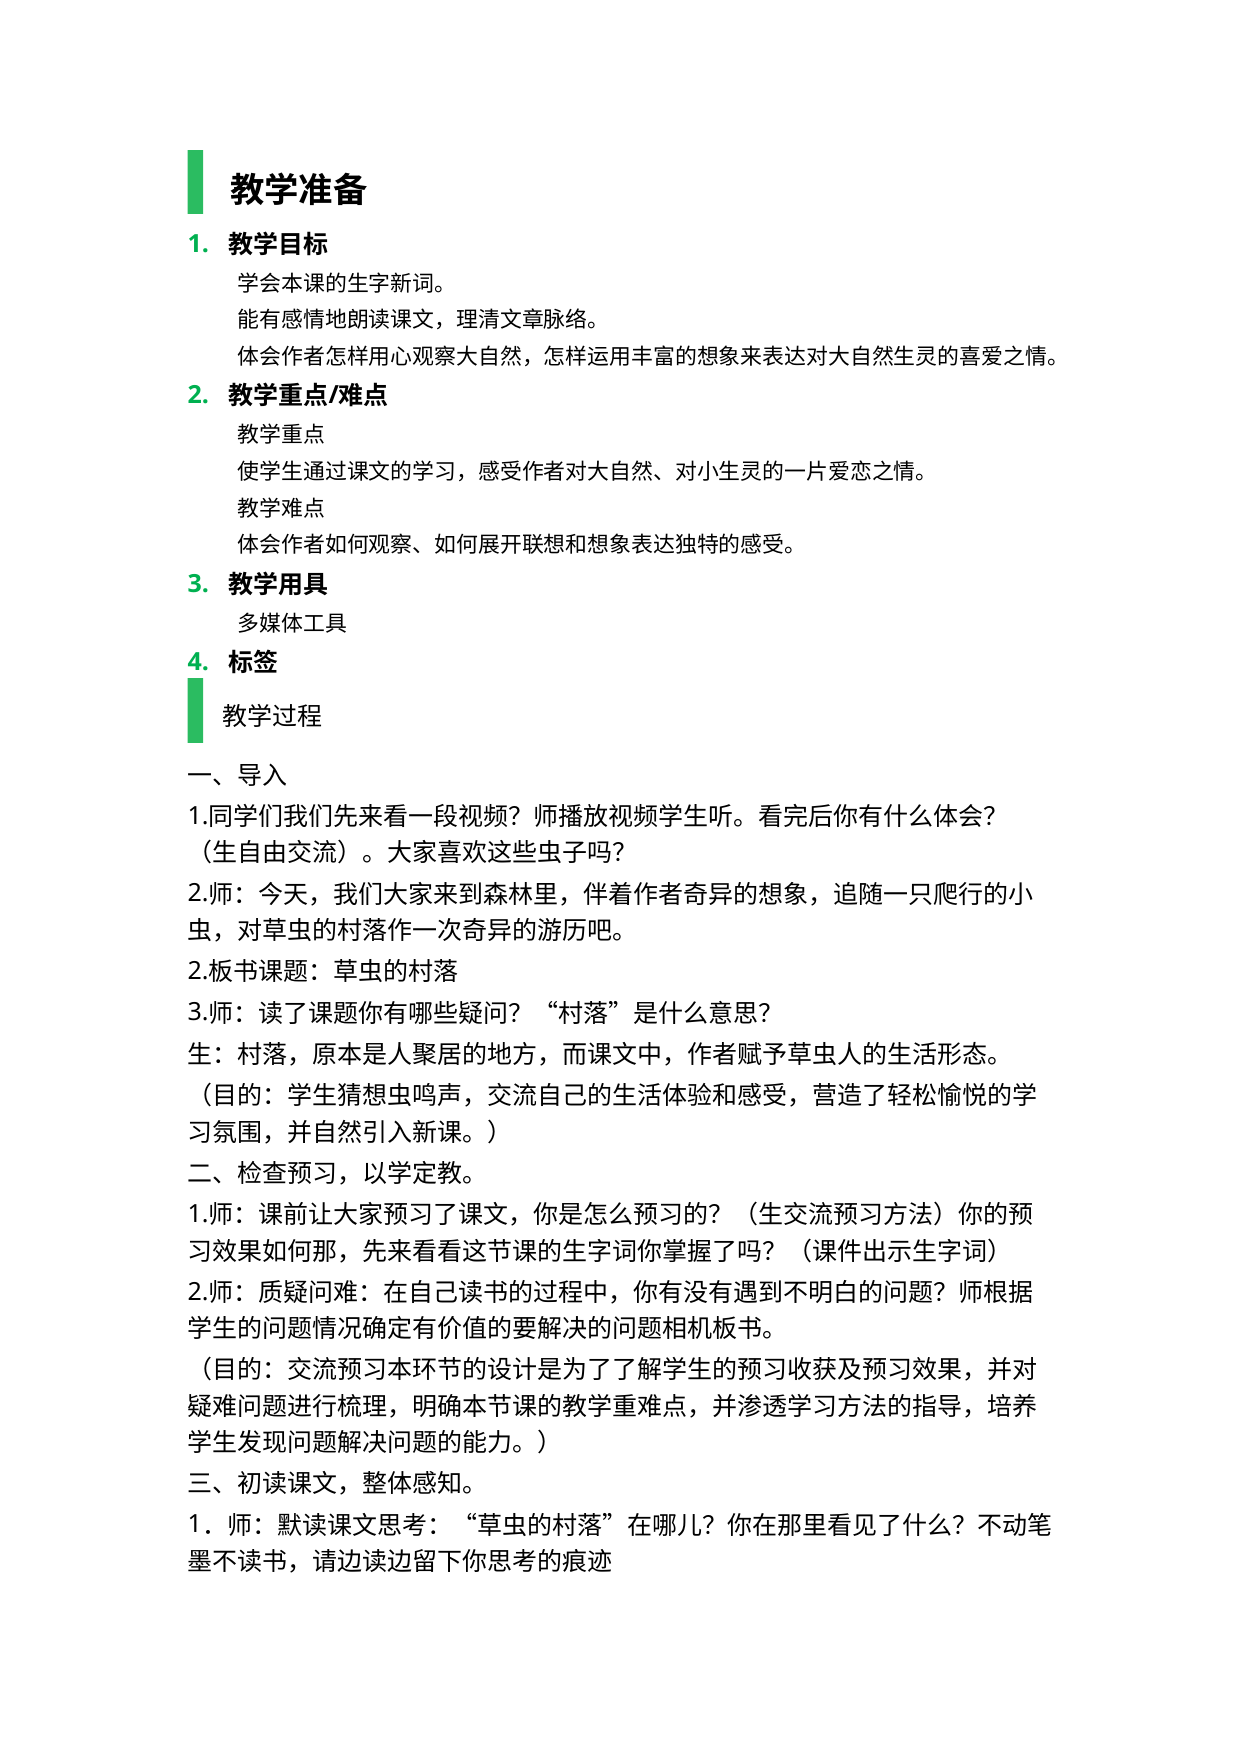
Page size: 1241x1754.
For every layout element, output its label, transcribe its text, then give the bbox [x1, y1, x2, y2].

text 生：村落，原本是人聚居的地方，而课文中，作者赋予草虫人的生活形态。 [187, 1034, 1053, 1071]
text 三、初读课文，整体感知。 [187, 1464, 1053, 1500]
text 2.板书课题：草虫的村落 [187, 952, 1053, 988]
text 1.同学们我们先来看一段视频？师播放视频学生听。看完后你有什么体会？（生自由交流）。大家喜欢这些虫子吗？ [187, 796, 1053, 869]
text 2.师：质疑问难：在自己读书的过程中，你有没有遇到不明白的问题？师根据学生的问题情况确定有价值的要解决的问题相机板书。 [187, 1272, 1053, 1345]
text 4. 标签 [187, 642, 1053, 679]
text 3.师：读了课题你有哪些疑问？“村落”是什么意思？ [187, 993, 1053, 1029]
text 1.师：课前让大家预习了课文，你是怎么预习的？（生交流预习方法）你的预习效果如何那，先来看看这节课的生字词你掌握了吗？（课件出示生字词） [187, 1195, 1053, 1267]
text （目的：交流预习本环节的设计是为了了解学生的预习收获及预习效果，并对疑难问题进行梳理，明确本节课的教学重难点，并渗透学习方法的指导，培养学生发现问题解决问题的能力。） [187, 1350, 1053, 1459]
text 能有感情地朗读课文，理清文章脉络。 [187, 302, 1053, 334]
text 教学过程 [187, 679, 1053, 750]
picture [187, 150, 204, 214]
text 教学准备 [187, 150, 1053, 224]
text 体会作者怎样用心观察大自然，怎样运用丰富的想象来表达对大自然生灵的喜爱之情。 [187, 339, 1053, 371]
text 3. 教学用具 [187, 564, 1053, 601]
picture [187, 678, 204, 743]
text 教学难点 [187, 491, 1053, 522]
text 1．师：默读课文思考：“草虫的村落”在哪儿？你在那里看见了什么？不动笔墨不读书，请边读边留下你思考的痕迹 [187, 1505, 1053, 1578]
text 二、检查预习，以学定教。 [187, 1153, 1053, 1189]
text （目的：学生猜想虫鸣声，交流自己的生活体验和感受，营造了轻松愉悦的学习氛围，并自然引入新课。） [187, 1076, 1053, 1148]
text 一、导入 [187, 755, 1053, 791]
text 2. 教学重点/难点 [187, 376, 1053, 412]
text 2.师：今天，我们大家来到森林里，伴着作者奇异的想象，追随一只爬行的小虫，对草虫的村落作一次奇异的游历吧。 [187, 874, 1053, 947]
text 使学生通过课文的学习，感受作者对大自然、对小生灵的一片爱恋之情。 [187, 454, 1053, 486]
text 多媒体工具 [187, 606, 1053, 637]
text 1. 教学目标 [187, 224, 1053, 260]
text 学会本课的生字新词。 [187, 266, 1053, 297]
text 教学重点 [187, 417, 1053, 449]
text 体会作者如何观察、如何展开联想和想象表达独特的感受。 [187, 527, 1053, 559]
